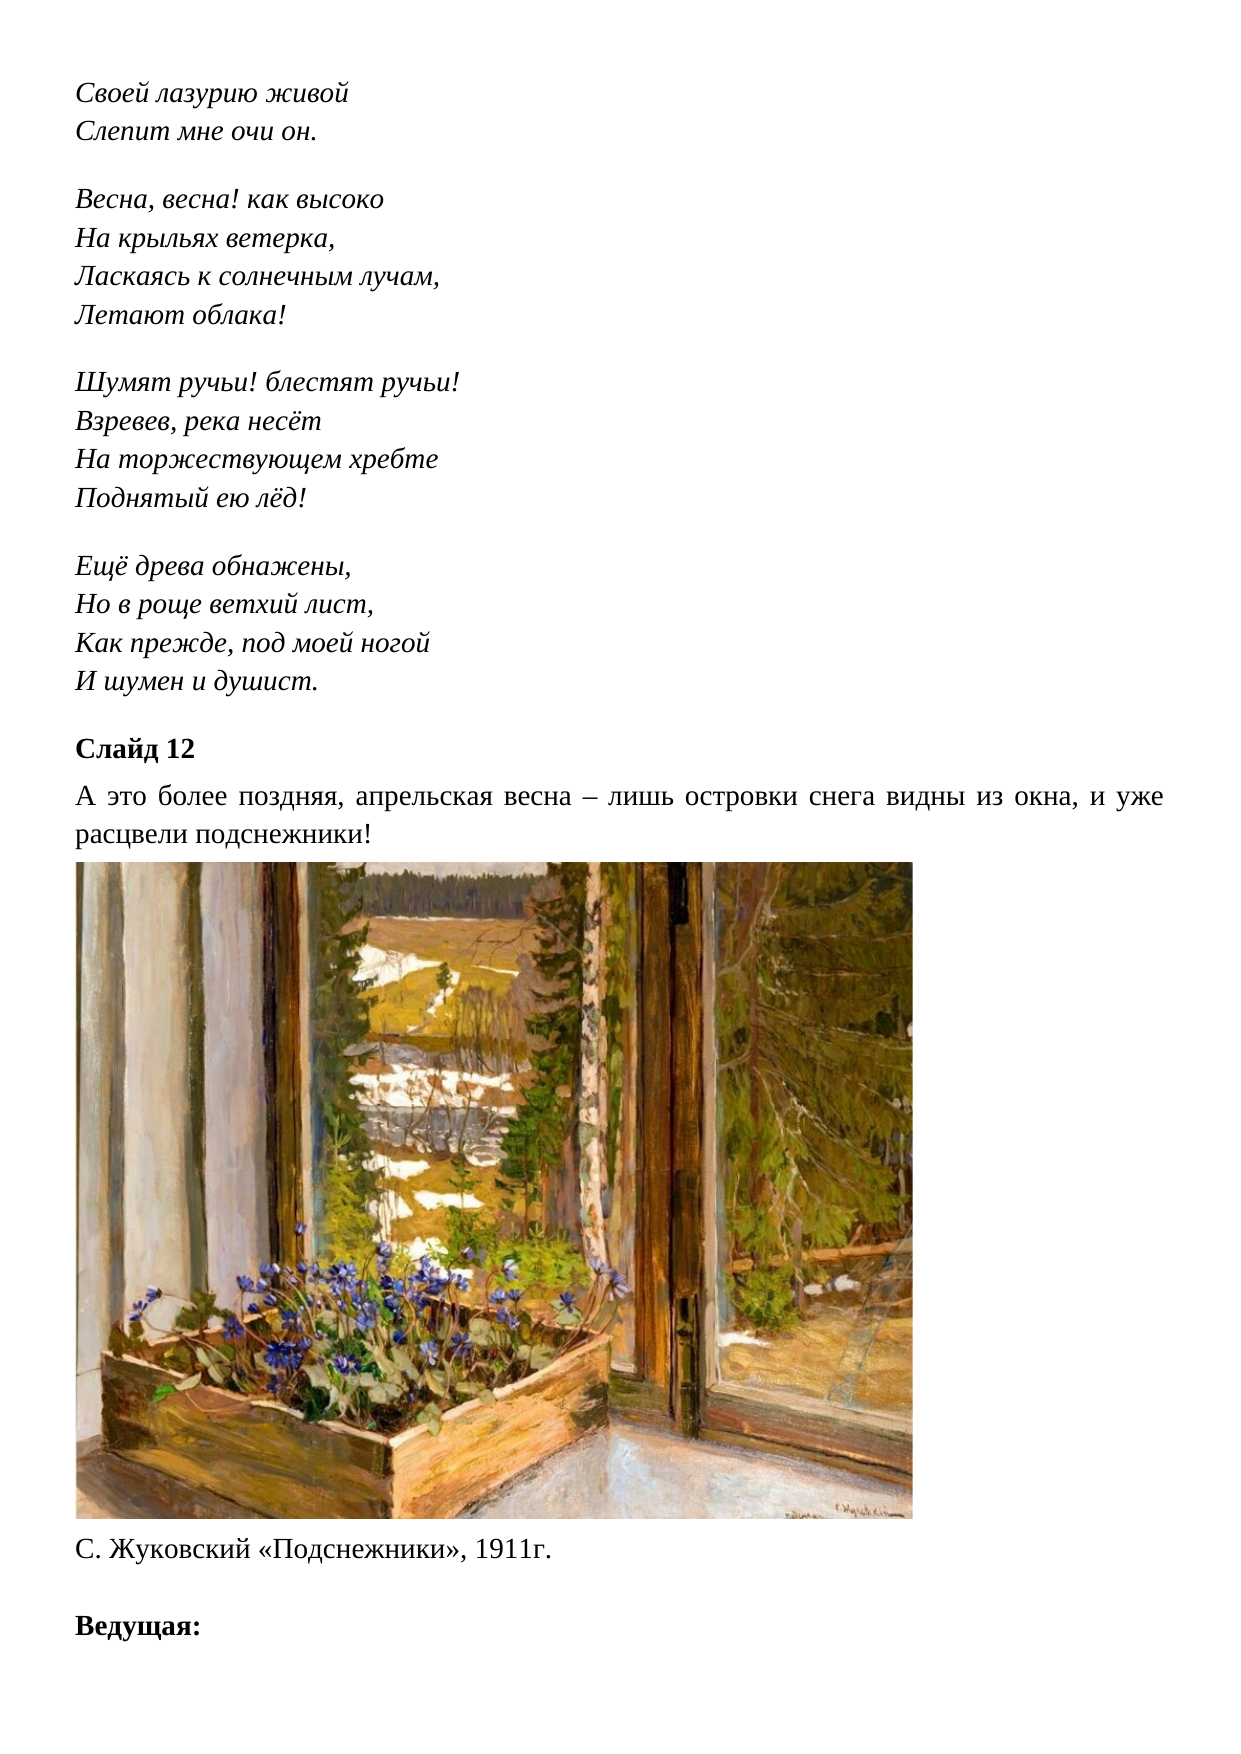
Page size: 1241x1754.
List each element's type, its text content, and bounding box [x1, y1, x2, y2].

text Шумят ручьи! блестят ручьи! Взревев, река несёт На торжествующем хребте Поднятый ею лёд! [75, 364, 1165, 514]
text С. Жуковский «Подснежники», 1911г. [75, 1531, 1165, 1564]
text Весна, весна! как высоко На крыльях ветерка, Ласкаясь к солнечным лучам, Летают облака! [75, 181, 1165, 330]
text А это более поздняя, апрельская весна – лишь островки снега видны из окна, и уже расцвели подснежники! [75, 778, 1165, 850]
text Слайд 12 [75, 731, 1165, 765]
text Ведущая: [75, 1577, 1165, 1641]
text Ещё древа обнажены, Но в роще ветхий лист, Как прежде, под моей ногой И шумен и душист. [75, 548, 1165, 697]
picture [75, 862, 913, 1519]
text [75, 75, 1165, 147]
